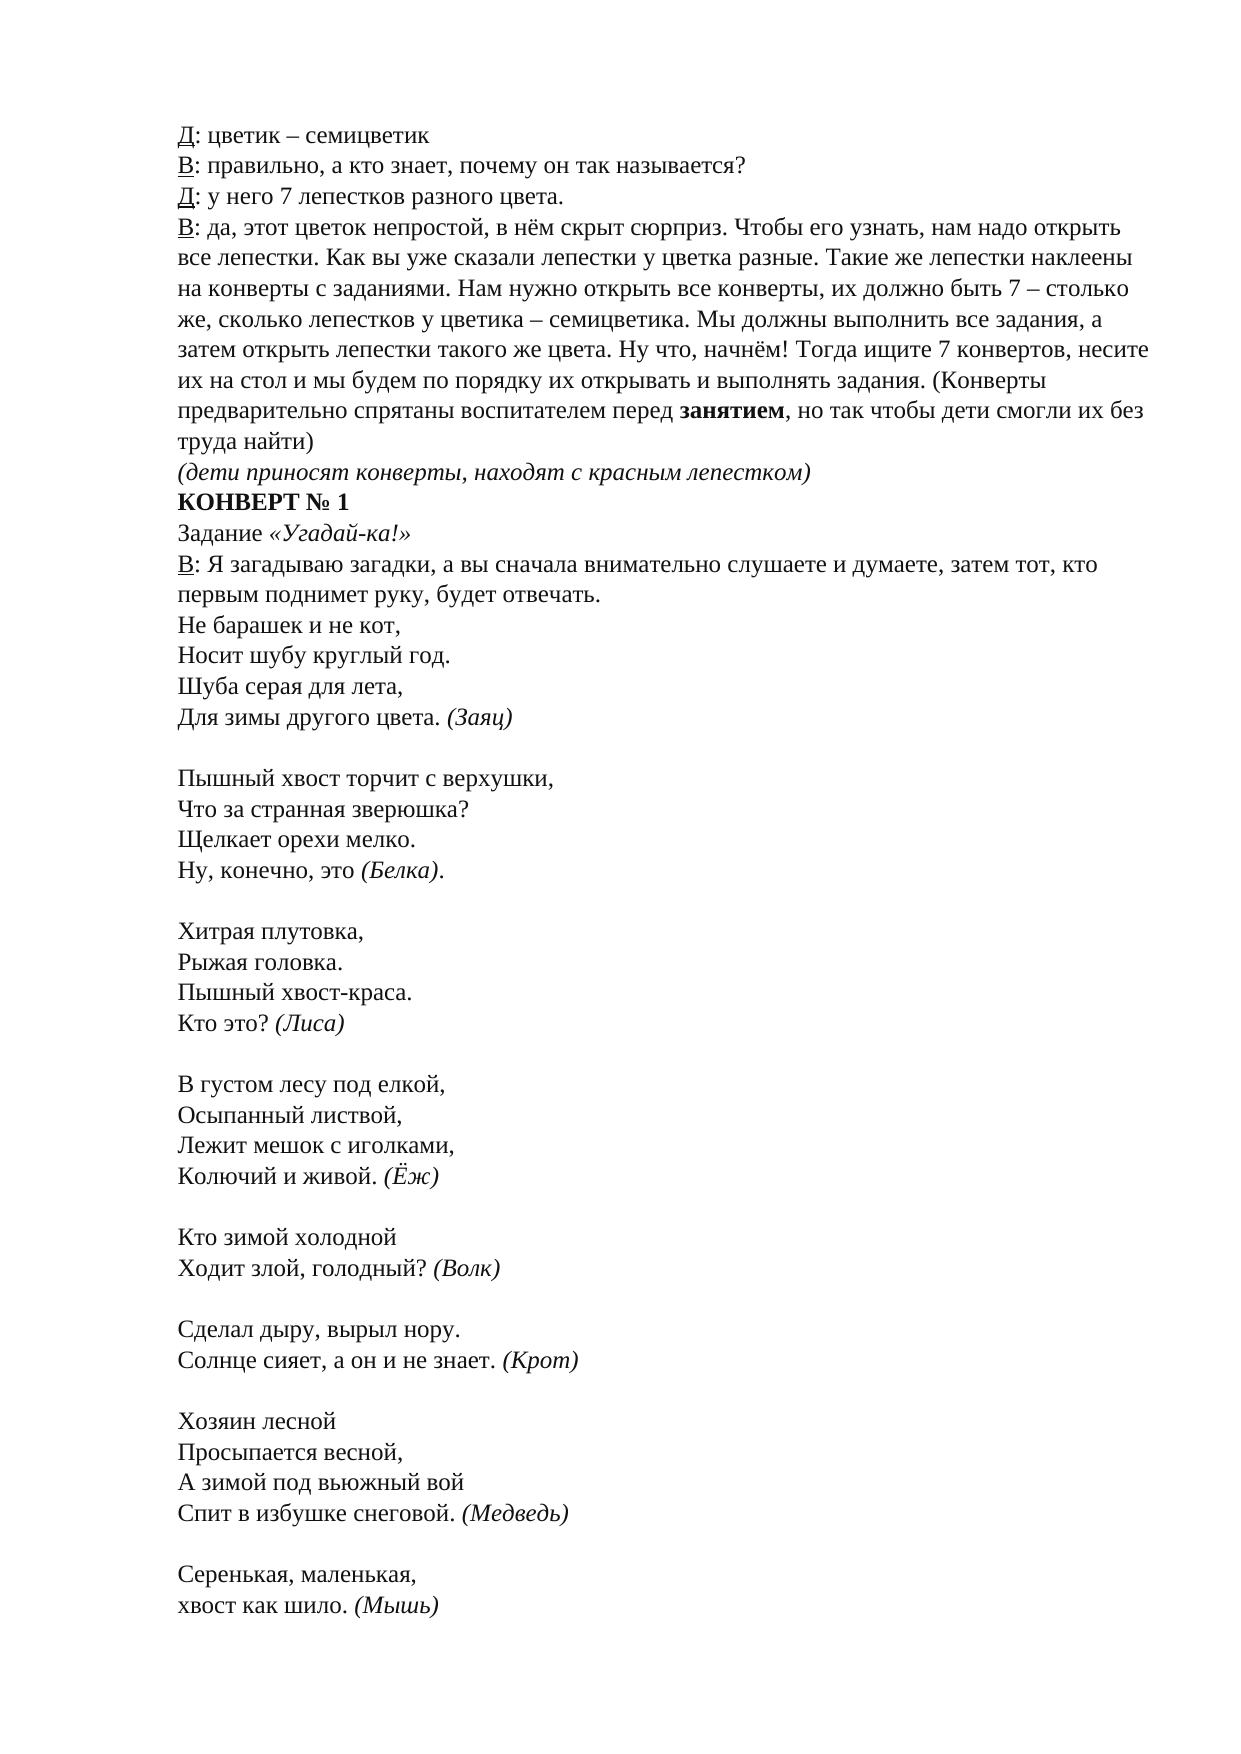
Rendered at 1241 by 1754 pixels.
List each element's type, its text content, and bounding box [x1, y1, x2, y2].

text Д: цветик – семицветик [177, 118, 1152, 149]
text В густом лесу под елкой, [177, 1067, 1152, 1098]
text Хитрая плутовка, [177, 914, 1152, 945]
text Что за странная зверюшка? [177, 792, 1152, 822]
text Колючий и живой. (Ёж) [177, 1159, 1152, 1190]
text Носит шубу круглый год. [177, 639, 1152, 669]
text Осыпанный листвой, [177, 1098, 1152, 1129]
text В: да, этот цветок непростой, в нём скрыт сюрприз. Чтобы его узнать, нам надо открыть все лепестки. Как вы уже сказали лепестки у цветка разные. Такие же лепестки наклеены на конверты с заданиями. Нам нужно открыть все конверты, их должно быть 7 – столько же, сколько лепестков у цветика – семицветика. Мы должны выполнить все задания, а затем открыть лепестки такого же цвета. Ну что, начнём! Тогда ищите 7 конвертов, несите их на стол и мы будем по порядку их открывать и выполнять задания. (Конверты предварительно спрятаны воспитателем перед занятием, но так чтобы дети смогли их без труда найти) [177, 210, 1152, 455]
text Лежит мешок с иголками, [177, 1129, 1152, 1159]
text Пышный хвост-краса. [177, 976, 1152, 1006]
text Задание «Угадай-ка!» [177, 516, 1152, 547]
text Просыпается весной, [177, 1435, 1152, 1466]
text Кто это? (Лиса) [177, 1006, 1152, 1037]
text Рыжая головка. [177, 945, 1152, 976]
text Серенькая, маленькая, [177, 1557, 1152, 1588]
text Не барашек и не кот, [177, 608, 1152, 639]
text КОНВЕРТ № 1 [177, 486, 1152, 516]
text (дети приносят конверты, находят с красным лепестком) [177, 455, 1152, 486]
text Шуба серая для лета, [177, 669, 1152, 700]
text Ходит злой, голодный? (Волк) [177, 1251, 1152, 1282]
text хвост как шило. (Мышь) [177, 1588, 1152, 1619]
text Кто зимой холодной [177, 1221, 1152, 1251]
text Для зимы другого цвета. (Заяц) [177, 700, 1152, 731]
text В: Я загадываю загадки, а вы сначала внимательно слушаете и думаете, затем тот, кто первым поднимет руку, будет отвечать. [177, 547, 1152, 608]
text Ну, конечно, это (Белка). [177, 853, 1152, 884]
text Сделал дыру, вырыл нору. [177, 1312, 1152, 1343]
text Щелкает орехи мелко. [177, 822, 1152, 853]
text Д: у него 7 лепестков разного цвета. [177, 179, 1152, 210]
text Хозяин лесной [177, 1404, 1152, 1435]
text Пышный хвост торчит с верхушки, [177, 761, 1152, 792]
text А зимой под вьюжный вой [177, 1466, 1152, 1496]
text В: правильно, а кто знает, почему он так называется? [177, 149, 1152, 179]
text Солнце сияет, а он и не знает. (Крот) [177, 1343, 1152, 1374]
text Спит в избушке снеговой. (Медведь) [177, 1496, 1152, 1527]
